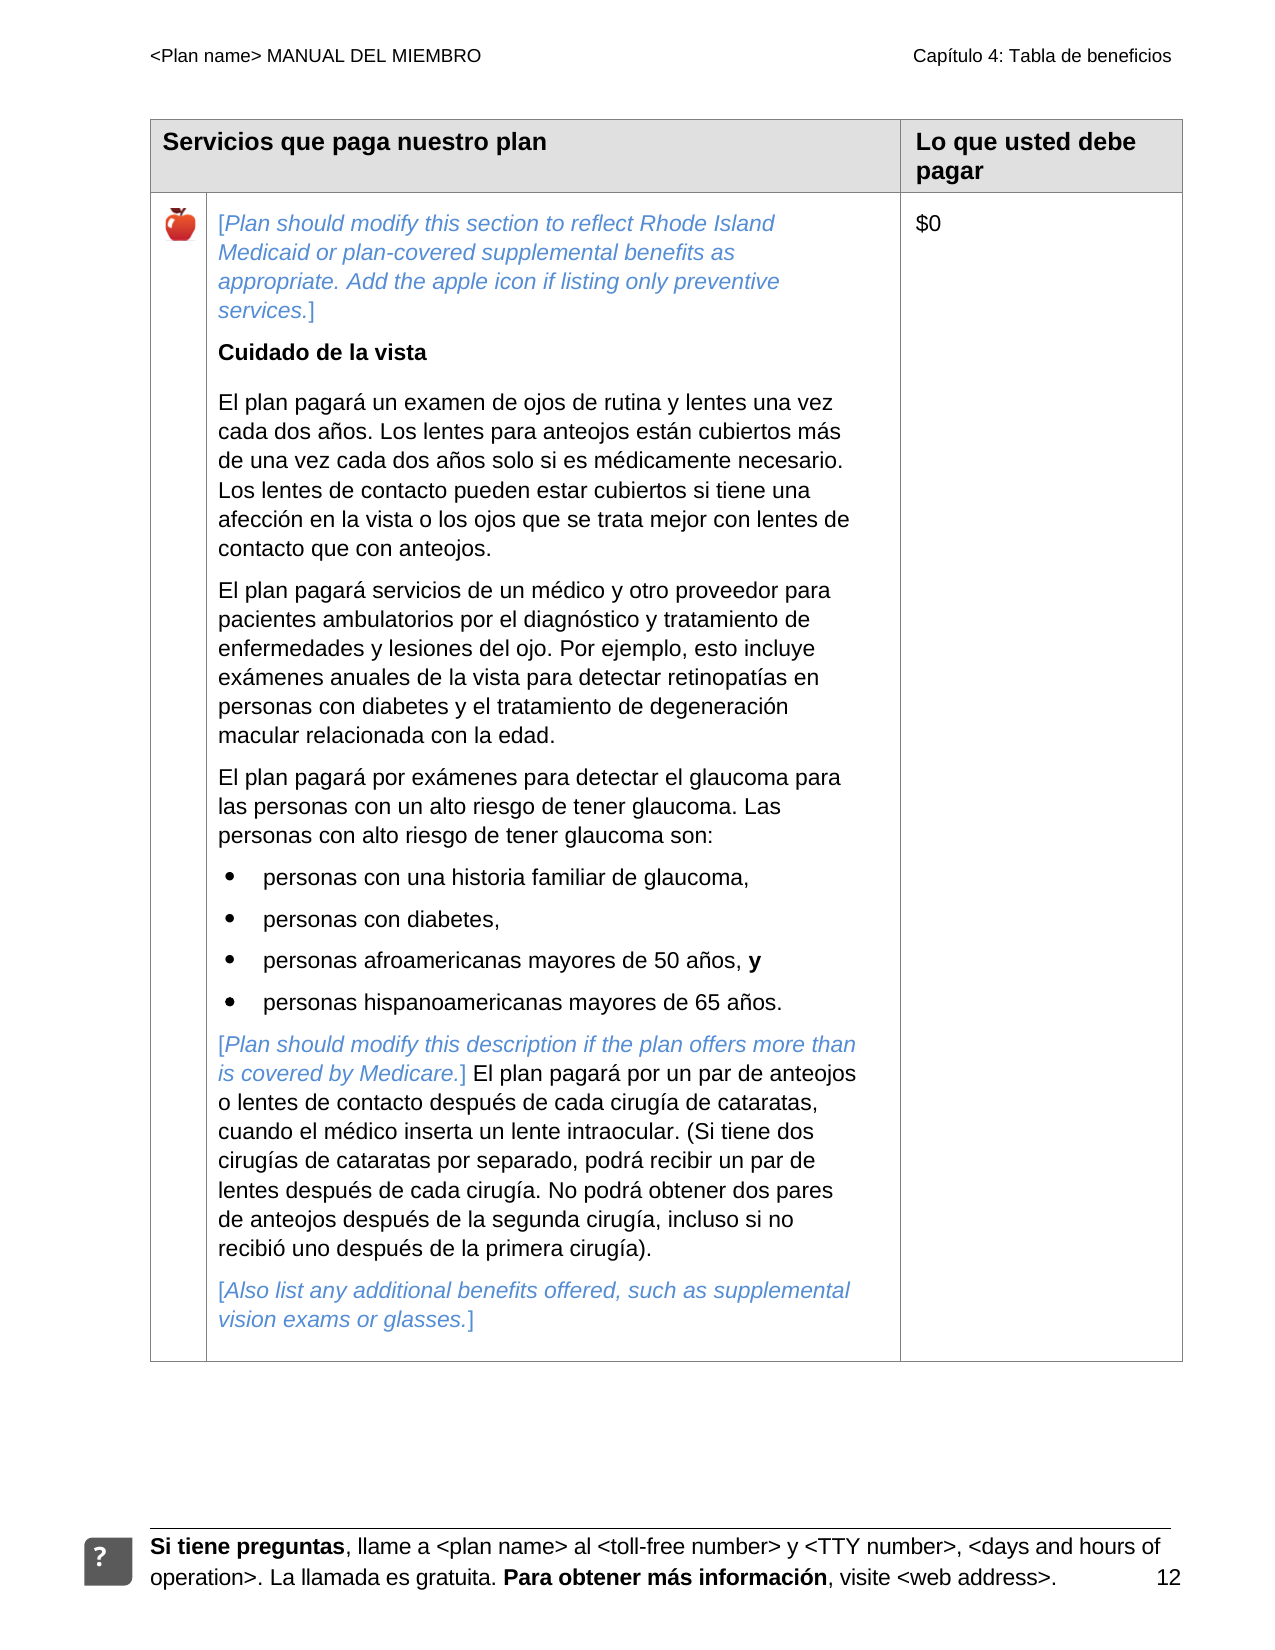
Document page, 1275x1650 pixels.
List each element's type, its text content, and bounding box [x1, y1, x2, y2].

table_header Servicios que paga nuestro plan [151, 120, 900, 192]
picture [165, 208, 196, 244]
table_cell [151, 193, 206, 1361]
table_cell $0 [901, 193, 1182, 1361]
table_header Lo que usted debe pagar [901, 120, 1182, 192]
table_cell [Plan should modify this section to reflect Rhode Island Medicaid or plan-covered supplemental benefits as appropriate. Add the apple icon if listing only preventive services.] Cuidado de la vista El plan pagará un examen de ojos de rutina y lentes una vez cada dos años. Los lentes para anteojos están cubiertos más de una vez cada dos años solo si es médicamente necesario. Los lentes de contacto pueden estar cubiertos si tiene una afección en la vista o los ojos que se trata mejor con lentes de contacto que con anteojos. El plan pagará servicios de un médico y otro proveedor para pacientes ambulatorios por el diagnóstico y tratamiento de enfermedades y lesiones del ojo. Por ejemplo, esto incluye exámenes anuales de la vista para detectar retinopatías en personas con diabetes y el tratamiento de degeneración macular relacionada con la edad. El plan pagará por exámenes para detectar el glaucoma para las personas con un alto riesgo de tener glaucoma. Las personas con alto riesgo de tener glaucoma son: personas con una historia familiar de glaucoma, personas con diabetes, personas afroamericanas mayores de 50 años, y personas hispanoamericanas mayores de 65 años. [Plan should modify this description if the plan offers more than is covered by Medicare.] El plan pagará por un par de anteojos o lentes de contacto después de cada cirugía de cataratas, cuando el médico inserta un lente intraocular. (Si tiene dos cirugías de cataratas por separado, podrá recibir un par de lentes después de cada cirugía. No podrá obtener dos pares de anteojos después de la segunda cirugía, incluso si no recibió uno después de la primera cirugía). [Also list any additional benefits offered, such as supplemental vision exams or glasses.] [207, 193, 900, 1361]
